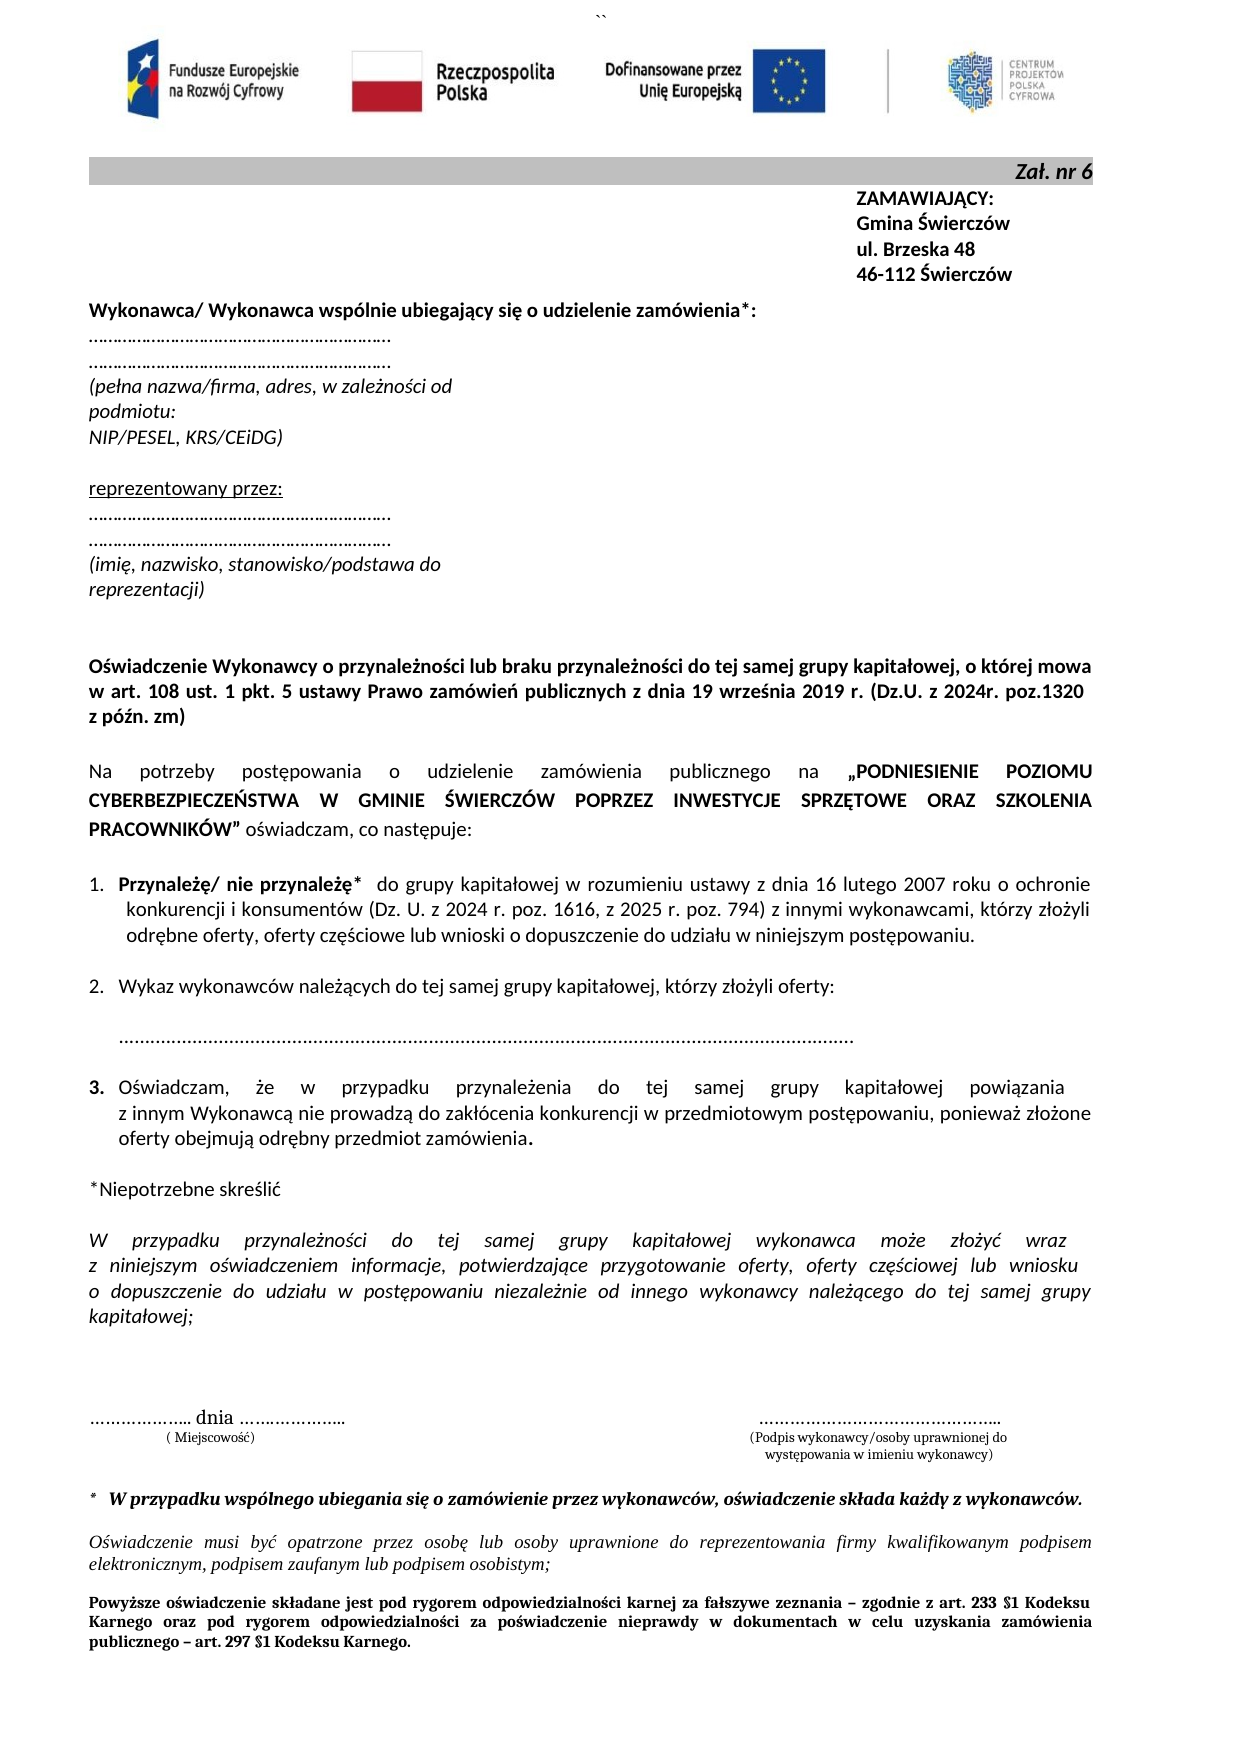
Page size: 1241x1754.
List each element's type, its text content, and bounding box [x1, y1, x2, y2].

text NIP/PESEL, KRS/CEiDG) [89, 424, 473, 449]
text ............................................................................................................................................ [118, 1024, 1093, 1049]
text Na potrzeby postępowania o udzielenie zamówienia publicznego na „PODNIESIENIE POZIOMU CYBERBEZPIECZEŃSTWA W GMINIE ŚWIERCZÓW POPRZEZ INWESTYCJE SPRZĘTOWE ORAZ SZKOLENIA PRACOWNIKÓW” oświadczam, co następuje: [89, 758, 1093, 842]
text Wykonawca/ Wykonawca wspólnie ubiegający się o udzielenie zamówienia*: [89, 297, 1093, 322]
text Zał. nr 6 [89, 157, 1093, 185]
text *Niepotrzebne skreślić [89, 1176, 1093, 1202]
text * W przypadku wspólnego ubiegania się o zamówienie przez wykonawców, oświadczenie składa każdy z wykonawców. [89, 1488, 1093, 1510]
list Oświadczam, że w przypadku przynależenia do tej samej grupy kapitałowej powiązania z innym Wykonawcą nie prowadzą do zakłócenia konkurencji w przedmiotowym postępowaniu, ponieważ złożone oferty obejmują odrębny przedmiot zamówienia. [89, 1074, 1093, 1151]
text Oświadczenie Wykonawcy o przynależności lub braku przynależności do tej samej grupy kapitałowej, o której mowa w art. 108 ust. 1 pkt. 5 ustawy Prawo zamówień publicznych z dnia 19 września 2019 r. (Dz.U. z 2024r. poz.1320 z późn. zm) [89, 653, 1093, 729]
text ( Miejscowość) (Podpis wykonawcy/osoby uprawnionej do występowania w imieniu wykonawcy) [89, 1429, 1093, 1463]
text ul. Brzeska 48 [783, 236, 1093, 261]
text Powyższe oświadczenie składane jest pod rygorem odpowiedzialności karnej za fałszywe zeznania – zgodnie z art. 233 §1 Kodeksu Karnego oraz pod rygorem odpowiedzialności za poświadczenie nieprawdy w dokumentach w celu uzyskania zamówienia publicznego – art. 297 §1 Kodeksu Karnego. [89, 1594, 1093, 1651]
text Oświadczenie musi być opatrzone przez osobę lub osoby uprawnione do reprezentowania firmy kwalifikowanym podpisem elektronicznym, podpisem zaufanym lub podpisem osobistym; [89, 1531, 1093, 1574]
list Wykaz wykonawców należących do tej samej grupy kapitałowej, którzy złożyli oferty: [89, 973, 1093, 998]
text ……………………………………………………… [89, 322, 472, 348]
list Przynależę/ nie przynależę* do grupy kapitałowej w rozumieniu ustawy z dnia 16 lutego 2007 roku o ochronie konkurencji i konsumentów (Dz. U. z 2024 r. poz. 1616, z 2025 r. poz. 794) z innymi wykonawcami, którzy złożyli odrębne oferty, oferty częściowe lub wnioski o dopuszczenie do udziału w niniejszym postępowaniu. [89, 871, 1093, 947]
text ……………………………………………………… [89, 526, 472, 551]
text ZAMAWIAJĄCY: [783, 185, 1093, 211]
text ……………………………………………………… [89, 348, 472, 373]
text ……………………………………………………… [89, 500, 472, 526]
text (pełna nazwa/firma, adres, w zależności od podmiotu: [89, 373, 473, 424]
text 46-112 Świerczów [783, 261, 1093, 287]
text W przypadku przynależności do tej samej grupy kapitałowej wykonawca może złożyć wraz z niniejszym oświadczeniem informacje, potwierdzające przygotowanie oferty, oferty częściowej lub wniosku o dopuszczenie do udziału w postępowaniu niezależnie od innego wykonawcy należącego do tej samej grupy kapitałowej; [89, 1227, 1093, 1329]
text reprezentowany przez: [89, 475, 1093, 500]
text (imię, nazwisko, stanowisko/podstawa do reprezentacji) [89, 551, 473, 602]
text Gmina Świerczów [783, 211, 1093, 236]
text ……………….. dnia …….………….. ……………………………………….. [89, 1405, 1093, 1429]
